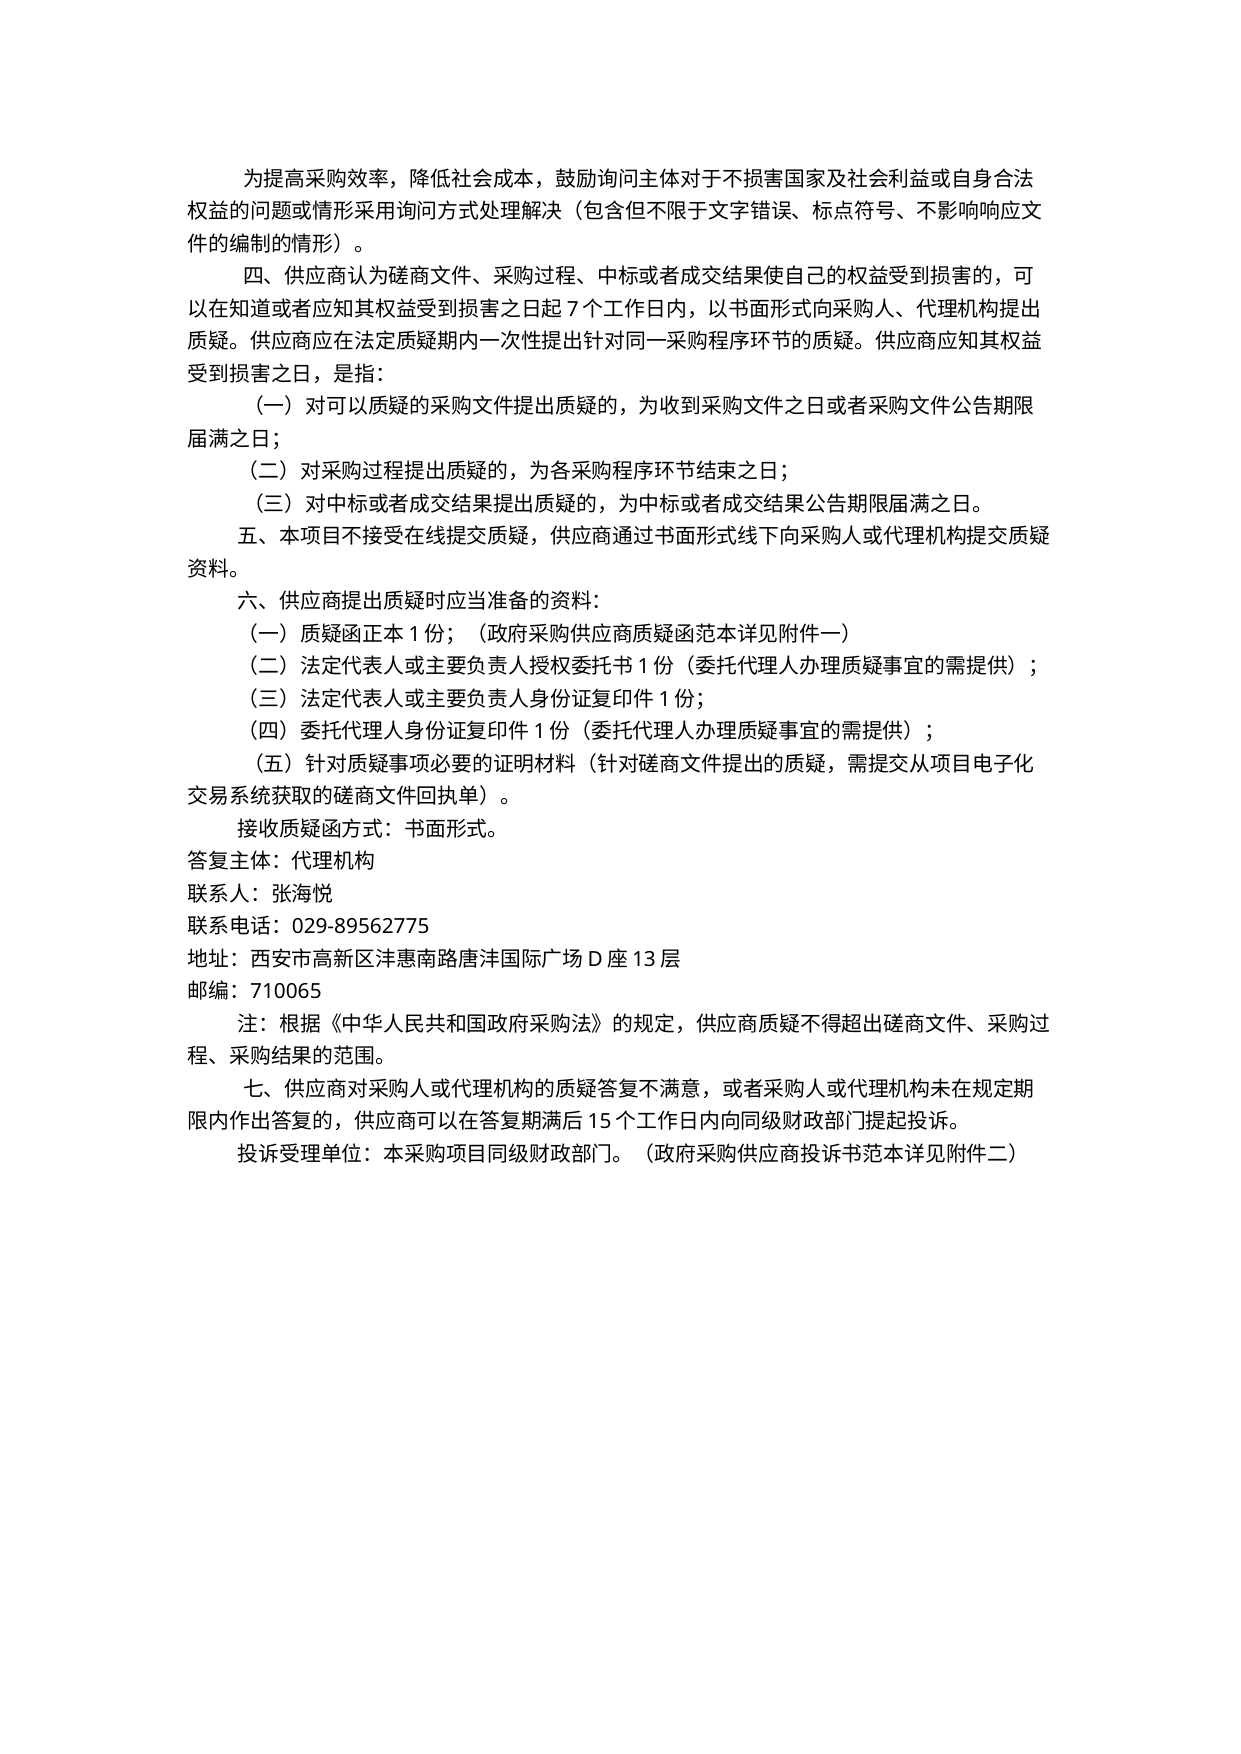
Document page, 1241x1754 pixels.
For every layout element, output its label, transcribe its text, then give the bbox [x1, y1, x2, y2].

text （五）针对质疑事项必要的证明材料（针对磋商文件提出的质疑，需提交从项目电子化交易系统获取的磋商文件回执单）。 [187, 747, 1053, 812]
text 为提高采购效率，降低社会成本，鼓励询问主体对于不损害国家及社会利益或自身合法权益的问题或情形采用询问方式处理解决（包含但不限于文字错误、标点符号、不影响响应文件的编制的情形）。 [187, 162, 1053, 259]
text （三）对中标或者成交结果提出质疑的，为中标或者成交结果公告期限届满之日。 [187, 487, 1053, 519]
text （四）委托代理人身份证复印件1份（委托代理人办理质疑事宜的需提供）； [187, 714, 1053, 747]
text （一）质疑函正本1份；（政府采购供应商质疑函范本详见附件一） [187, 617, 1053, 649]
text 邮编：710065 [187, 974, 1053, 1007]
text （二）法定代表人或主要负责人授权委托书1份（委托代理人办理质疑事宜的需提供）； [187, 649, 1053, 682]
text （一）对可以质疑的采购文件提出质疑的，为收到采购文件之日或者采购文件公告期限届满之日； [187, 389, 1053, 454]
text 注：根据《中华人民共和国政府采购法》的规定，供应商质疑不得超出磋商文件、采购过程、采购结果的范围。 [187, 1007, 1053, 1072]
text （二）对采购过程提出质疑的，为各采购程序环节结束之日； [187, 454, 1053, 487]
text 六、供应商提出质疑时应当准备的资料： [187, 584, 1053, 617]
text 接收质疑函方式：书面形式。 [187, 812, 1053, 844]
text 联系人：张海悦 [187, 877, 1053, 909]
text 联系电话：029-89562775 [187, 909, 1053, 942]
text 七、供应商对采购人或代理机构的质疑答复不满意，或者采购人或代理机构未在规定期限内作出答复的，供应商可以在答复期满后15个工作日内向同级财政部门提起投诉。 [187, 1072, 1053, 1137]
text 四、供应商认为磋商文件、采购过程、中标或者成交结果使自己的权益受到损害的，可以在知道或者应知其权益受到损害之日起7个工作日内，以书面形式向采购人、代理机构提出质疑。供应商应在法定质疑期内一次性提出针对同一采购程序环节的质疑。供应商应知其权益受到损害之日，是指： [187, 259, 1053, 389]
text 答复主体：代理机构 [187, 844, 1053, 877]
text 五、本项目不接受在线提交质疑，供应商通过书面形式线下向采购人或代理机构提交质疑资料。 [187, 519, 1053, 584]
text （三）法定代表人或主要负责人身份证复印件1份； [187, 682, 1053, 714]
text 投诉受理单位：本采购项目同级财政部门。（政府采购供应商投诉书范本详见附件二） [187, 1137, 1053, 1169]
text 地址：西安市高新区沣惠南路唐沣国际广场D座13层 [187, 942, 1053, 974]
